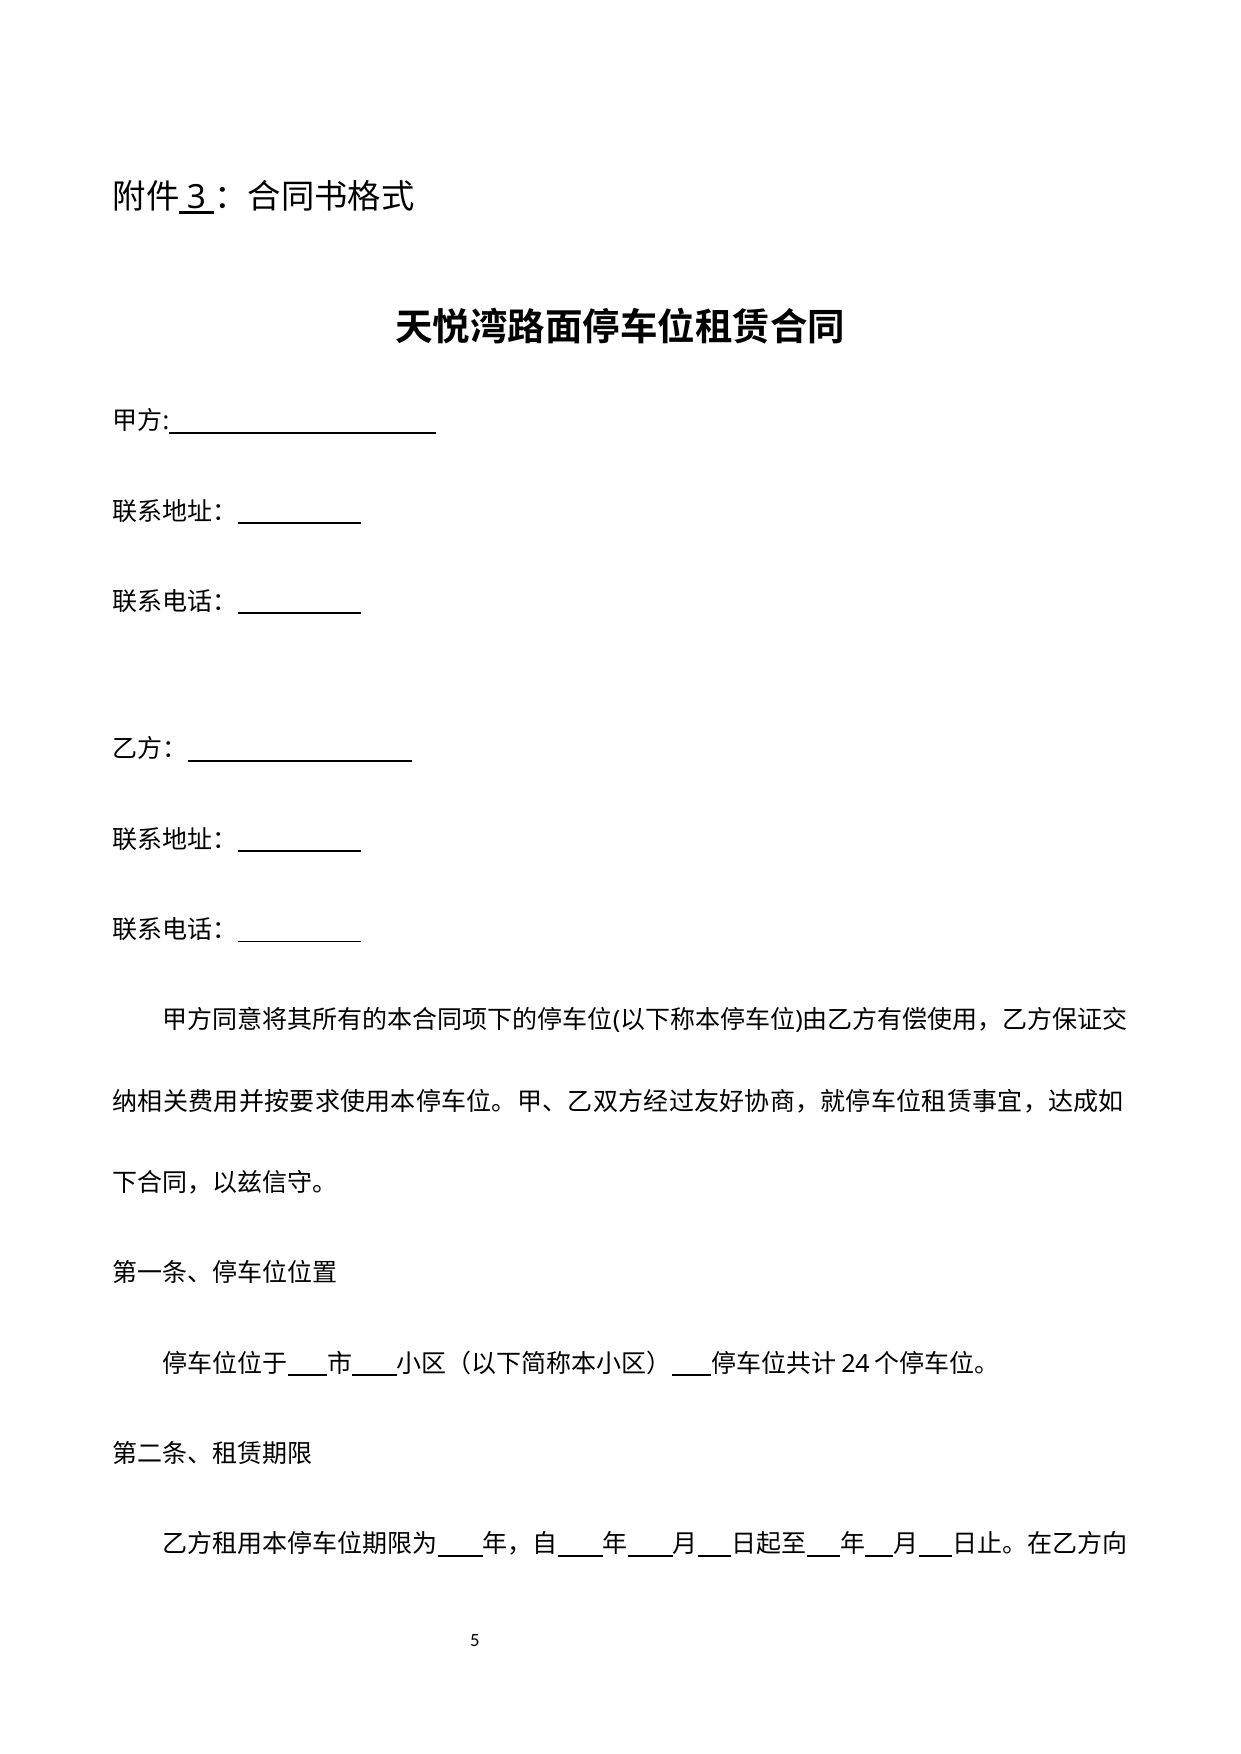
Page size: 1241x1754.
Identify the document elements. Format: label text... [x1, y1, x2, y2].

text 第二条、租赁期限 [112, 1419, 1128, 1484]
text 甲方: [112, 386, 1128, 451]
text 乙方： [112, 714, 1128, 779]
text 联系地址： [112, 805, 1128, 870]
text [112, 1509, 1128, 1574]
text 天悦湾路面停车位租赁合同 [112, 292, 1128, 357]
text 停车位位于 市 小区（以下简称本小区） 停车位共计24个停车位。 [112, 1329, 1128, 1394]
text 第一条、停车位位置 [112, 1238, 1128, 1303]
text 联系电话： [112, 567, 1128, 632]
text 甲方同意将其所有的本合同项下的停车位(以下称本停车位)由乙方有偿使用，乙方保证交纳相关费用并按要求使用本停车位。甲、乙双方经过友好协商，就停车位租赁事宜，达成如下合同，以兹信守。 [112, 986, 1128, 1213]
text 附件 3 ：合同书格式 [112, 162, 1128, 227]
text 联系电话： [112, 895, 1128, 960]
text 联系地址： [112, 477, 1128, 542]
